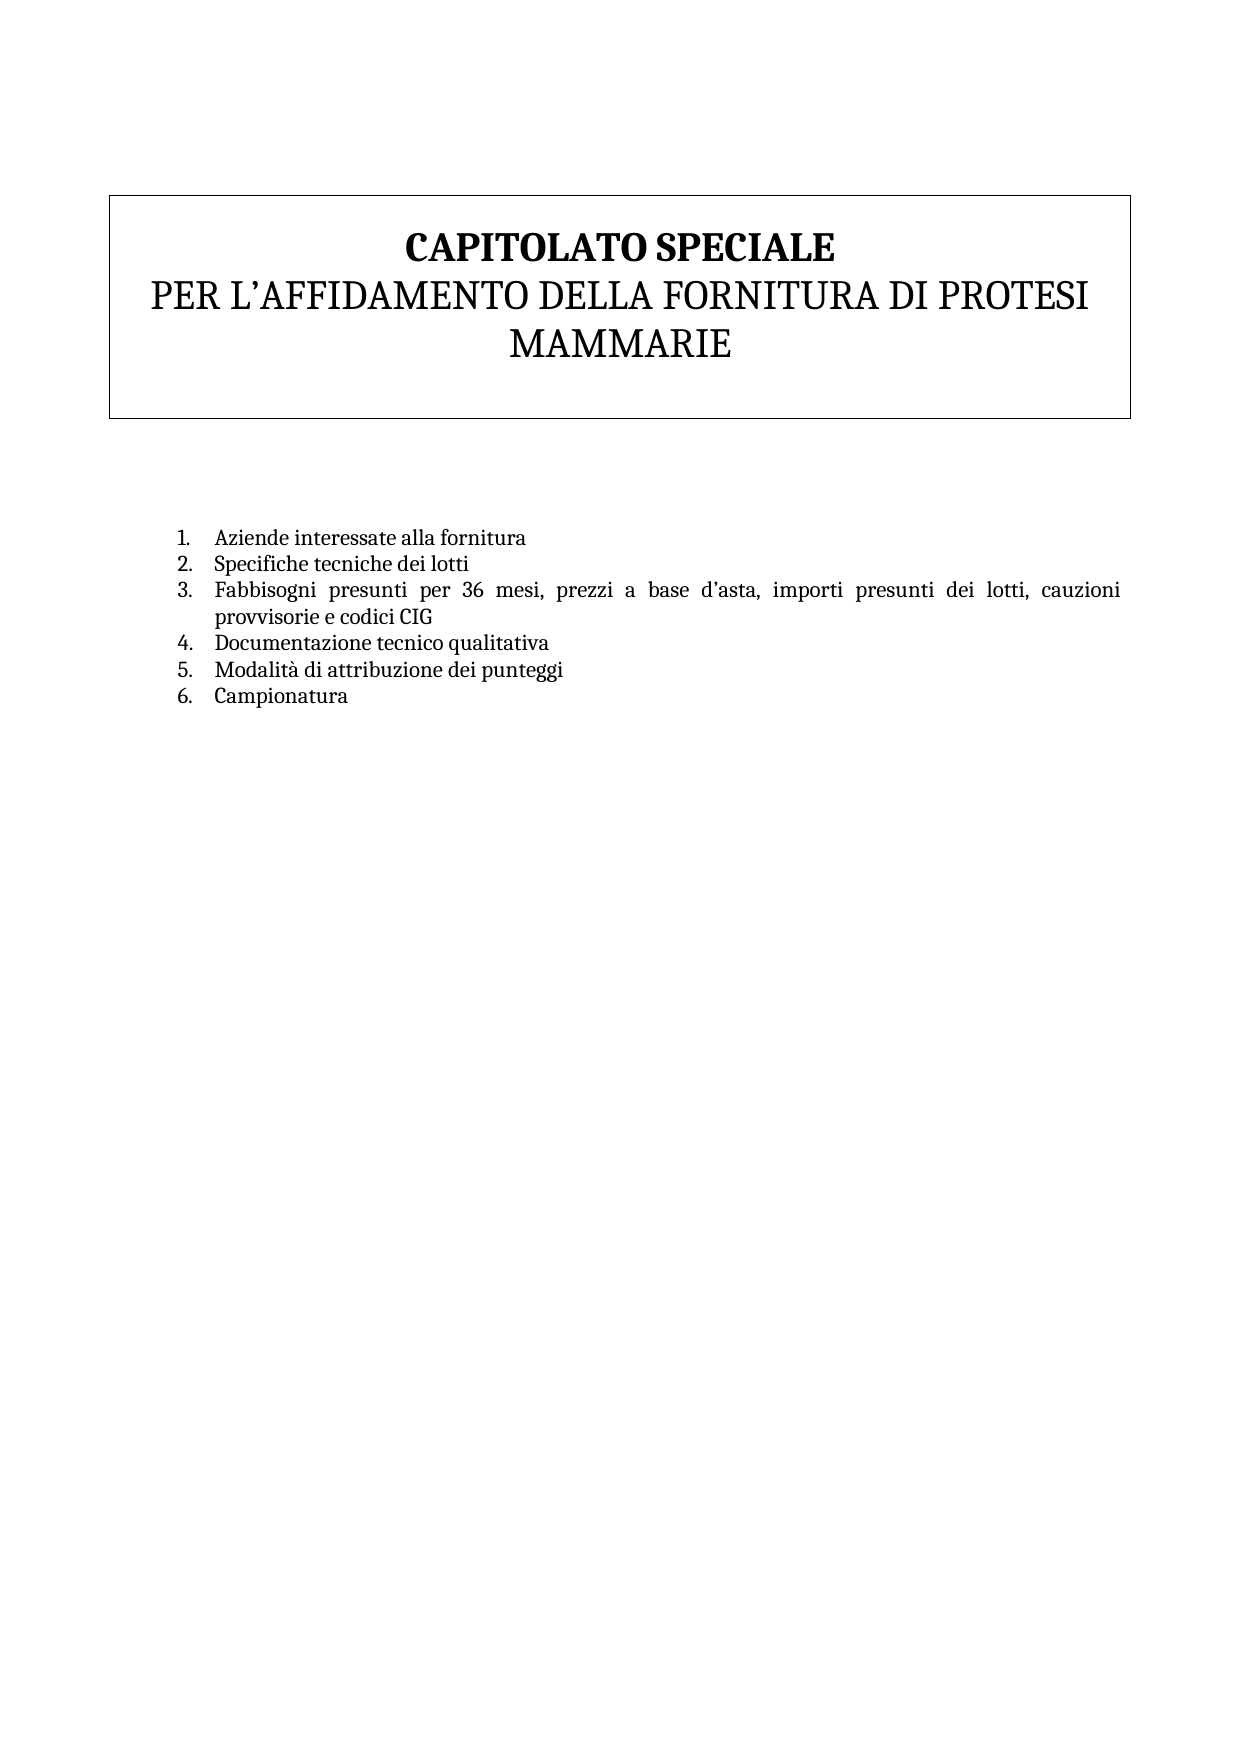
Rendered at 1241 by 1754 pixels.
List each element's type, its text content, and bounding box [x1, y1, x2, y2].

list Aziende interessate alla fornitura [177, 524, 1122, 551]
text PER L’AFFIDAMENTO DELLA FORNITURA DI PROTESI MAMMARIE [118, 272, 1122, 368]
list Modalità di attribuzione dei punteggi [177, 656, 1122, 683]
list Documentazione tecnico qualitativa [177, 630, 1122, 656]
list Fabbisogni presunti per 36 mesi, prezzi a base d’asta, importi presunti dei lotti, cauzioni provvisorie e codici CIG [177, 577, 1122, 630]
list Campionatura [177, 683, 1122, 709]
text CAPITOLATO SPECIALE [118, 224, 1122, 272]
list Specifiche tecniche dei lotti [177, 551, 1122, 577]
